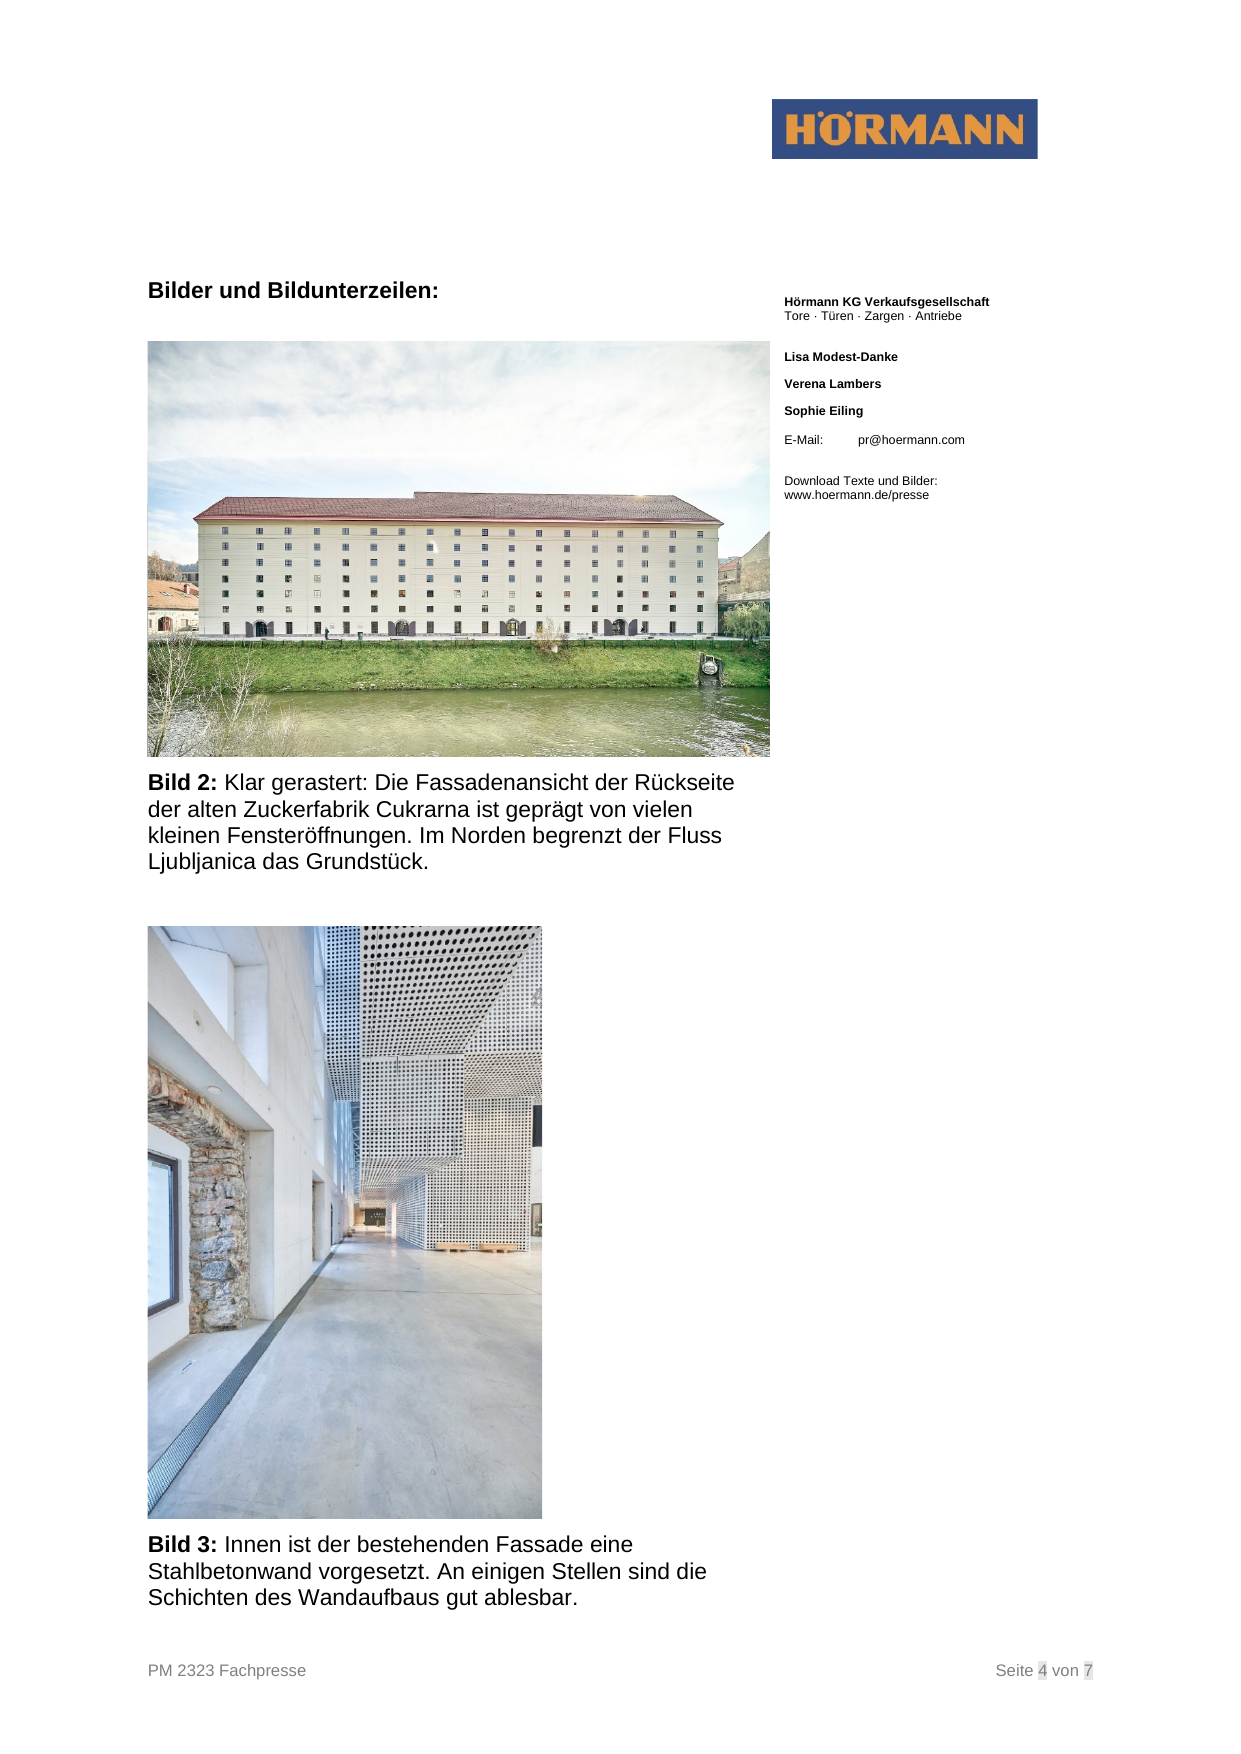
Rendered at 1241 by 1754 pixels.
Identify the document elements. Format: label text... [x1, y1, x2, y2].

picture [147, 341, 770, 757]
picture [147, 926, 543, 1519]
text Bild 2: Klar gerastert: Die Fassadenansicht der Rückseite der alten Zuckerfabrik Cukrarna ist geprägt von vielen kleinen Fensteröffnungen. Im Norden begrenzt der Fluss Ljubljanica das Grundstück. [148, 769, 766, 875]
picture [772, 99, 1038, 159]
text Bild 3: Innen ist der bestehenden Fassade eine Stahlbetonwand vorgesetzt. An einigen Stellen sind die Schichten des Wandaufbaus gut ablesbar. [148, 1531, 766, 1610]
text Bilder und Bildunterzeilen: [148, 277, 1200, 303]
